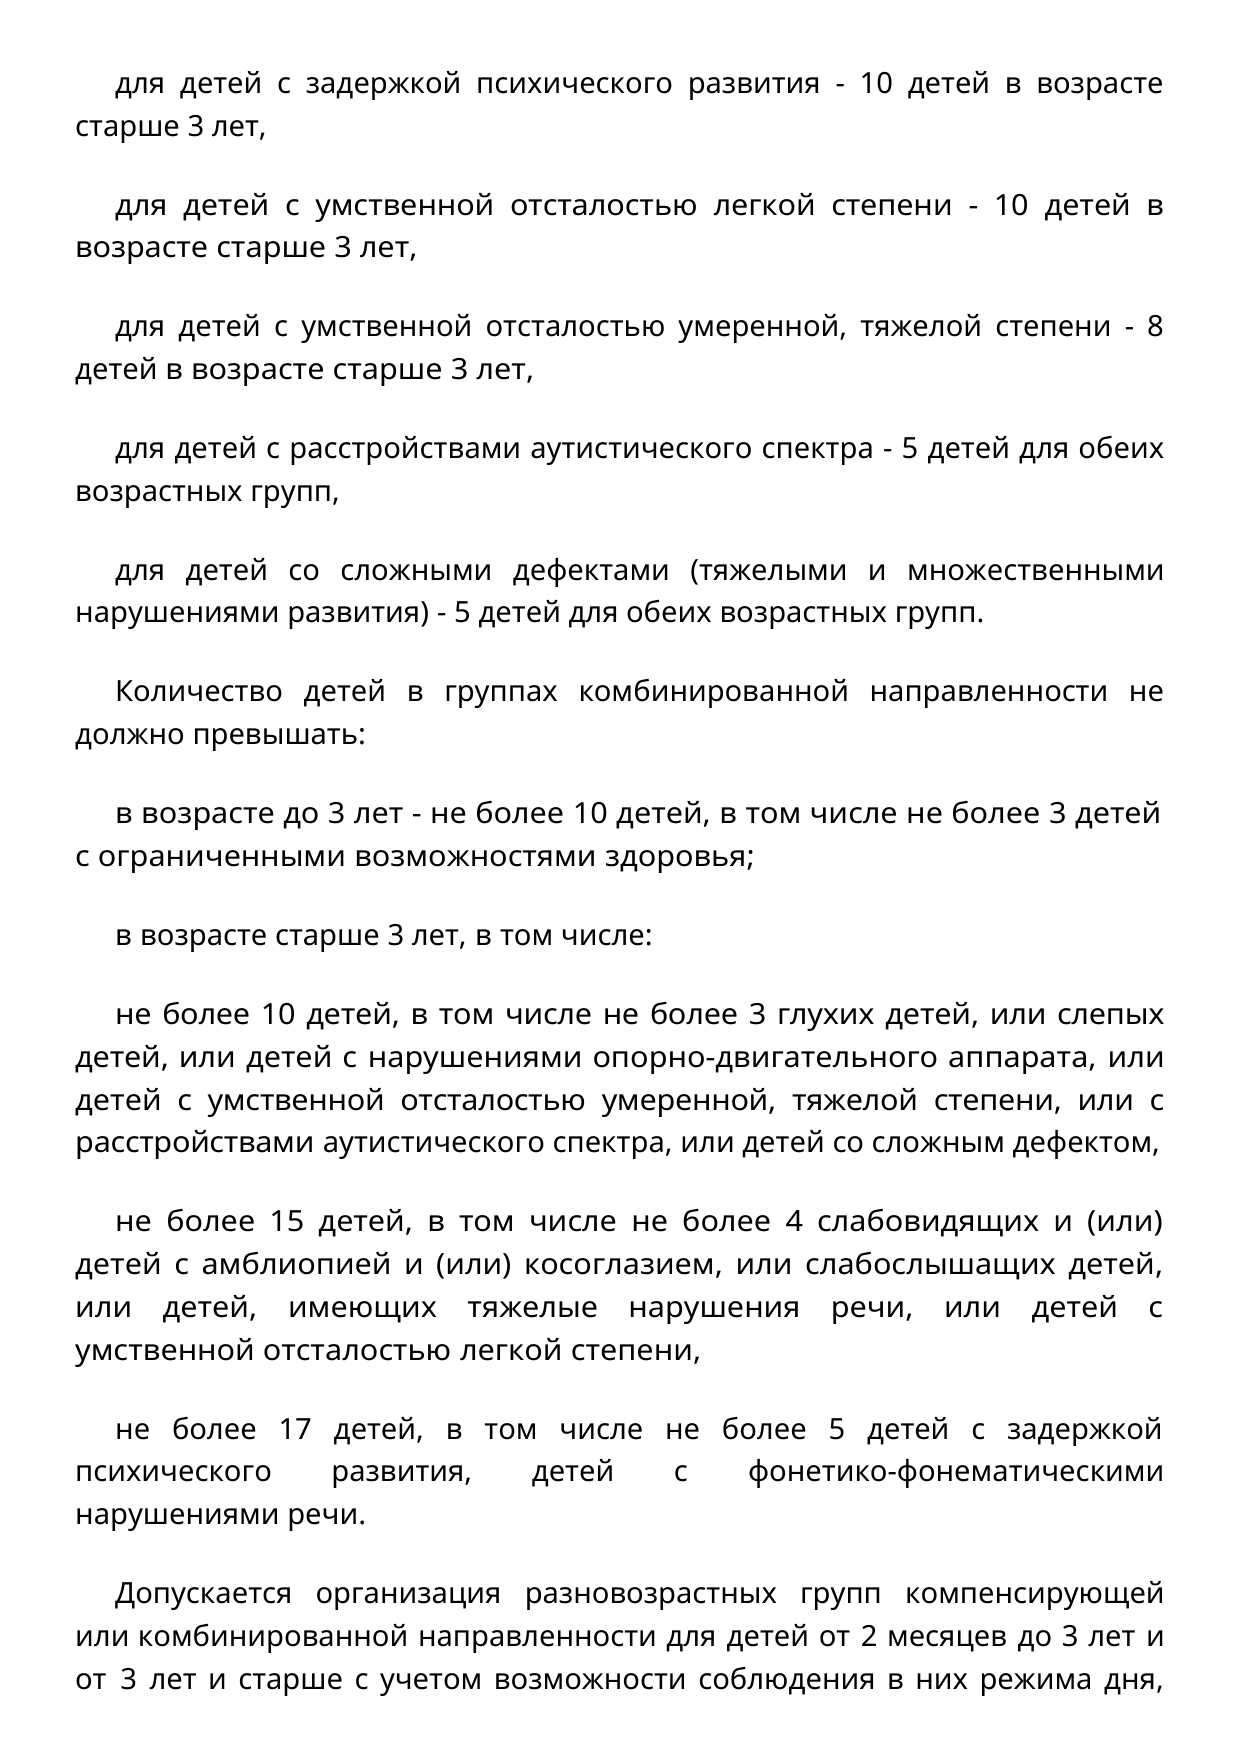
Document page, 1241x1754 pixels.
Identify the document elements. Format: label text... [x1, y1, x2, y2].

text Количество детей в группах комбинированной направленности не должно превышать: [75, 671, 1164, 753]
text для детей с умственной отсталостью легкой степени - 10 детей в возрасте старше 3 лет, [75, 184, 1164, 266]
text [75, 1572, 1165, 1698]
text для детей со сложными дефектами (тяжелыми и множественными нарушениями развития) - 5 детей для обеих возрастных групп. [75, 549, 1165, 631]
text не более 17 детей, в том числе не более 5 детей с задержкой психического развития, детей с фонетико-фонематическими нарушениями речи. [75, 1408, 1164, 1533]
text в возрасте старше 3 лет, в том числе: [115, 914, 1178, 954]
text для детей с задержкой психического развития - 10 детей в возрасте старше 3 лет, [75, 62, 1164, 144]
text не более 15 детей, в том числе не более 4 слабовидящих и (или) детей с амблиопией и (или) косоглазием, или слабослышащих детей, или детей, имеющих тяжелые нарушения речи, или детей с умственной отсталостью легкой степени, [75, 1201, 1164, 1369]
text в возрасте до 3 лет - не более 10 детей, в том числе не более 3 детей с ограниченными возможностями здоровья; [75, 792, 1163, 875]
text для детей с расстройствами аутистического спектра - 5 детей для обеих возрастных групп, [75, 427, 1165, 510]
text не более 10 детей, в том числе не более 3 глухих детей, или слепых детей, или детей с нарушениями опорно-двигательного аппарата, или детей с умственной отсталостью умеренной, тяжелой степени, или с расстройствами аутистического спектра, или детей со сложным дефектом, [75, 993, 1165, 1161]
text для детей с умственной отсталостью умеренной, тяжелой степени - 8 детей в возрасте старше 3 лет, [75, 306, 1165, 388]
